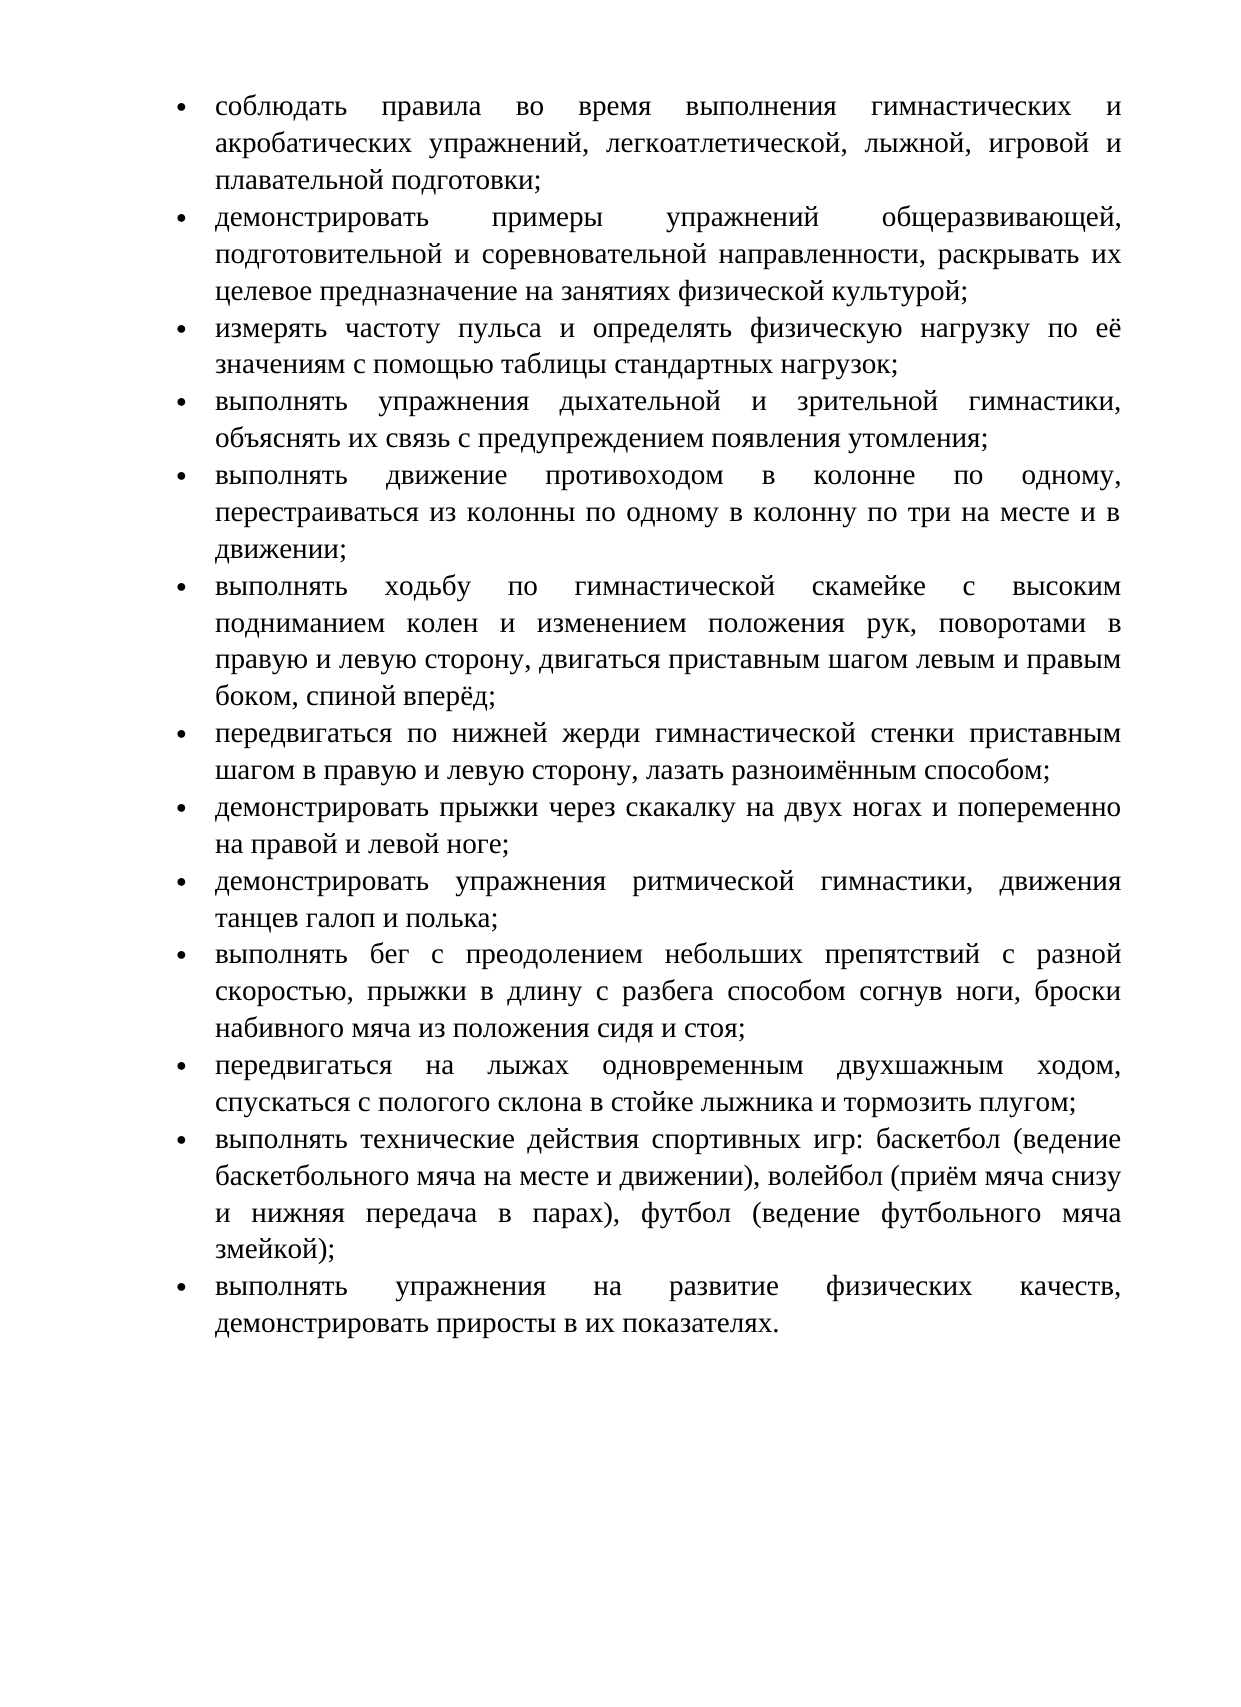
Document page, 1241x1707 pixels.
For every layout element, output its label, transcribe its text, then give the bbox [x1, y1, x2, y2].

list измерять частоту пульса и определять физическую нагрузку по её значениям с помощью таблицы стандартных нагрузок; [177, 310, 1122, 380]
list демонстрировать упражнения ритмической гимнастики, движения танцев галоп и полька; [177, 863, 1122, 933]
list передвигаться на лыжах одновременным двухшажным ходом, спускаться с пологого склона в стойке лыжника и тормозить плугом; [177, 1047, 1122, 1118]
list выполнять упражнения дыхательной и зрительной гимнастики, объяснять их связь с предупреждением появления утомления; [177, 383, 1122, 454]
list передвигаться по нижней жерди гимнастической стенки приставным шагом в правую и левую сторону, лазать разноимённым способом; [177, 715, 1122, 786]
list соблюдать правила во время выполнения гимнастических и акробатических упражнений, легкоатлетической, лыжной, игровой и плавательной подготовки; [177, 88, 1122, 196]
list демонстрировать примеры упражнений общеразвивающей, подготовительной и соревновательной направленности, раскрывать их целевое предназначение на занятиях физической культурой; [177, 199, 1122, 306]
list выполнять технические действия спортивных игр: баскетбол (ведение баскетбольного мяча на месте и движении), волейбол (приём мяча снизу и нижняя передача в парах), футбол (ведение футбольного мяча змейкой); [177, 1121, 1122, 1265]
list выполнять ходьбу по гимнастической скамейке с высоким подниманием колен и изменением положения рук, поворотами в правую и левую сторону, двигаться приставным шагом левым и правым боком, спиной вперёд; [177, 568, 1122, 712]
list выполнять движение противоходом в колонне по одному, перестраиваться из колонны по одному в колонну по три на месте и в движении; [177, 457, 1122, 564]
list выполнять бег с преодолением небольших препятствий с разной скоростью, прыжки в длину с разбега способом согнув ноги, броски набивного мяча из положения сидя и стоя; [177, 937, 1122, 1044]
list демонстрировать прыжки через скакалку на двух ногах и попеременно на правой и левой ноге; [177, 789, 1122, 859]
list выполнять упражнения на развитие физических качеств, демонстрировать приросты в их показателях. [177, 1268, 1122, 1339]
